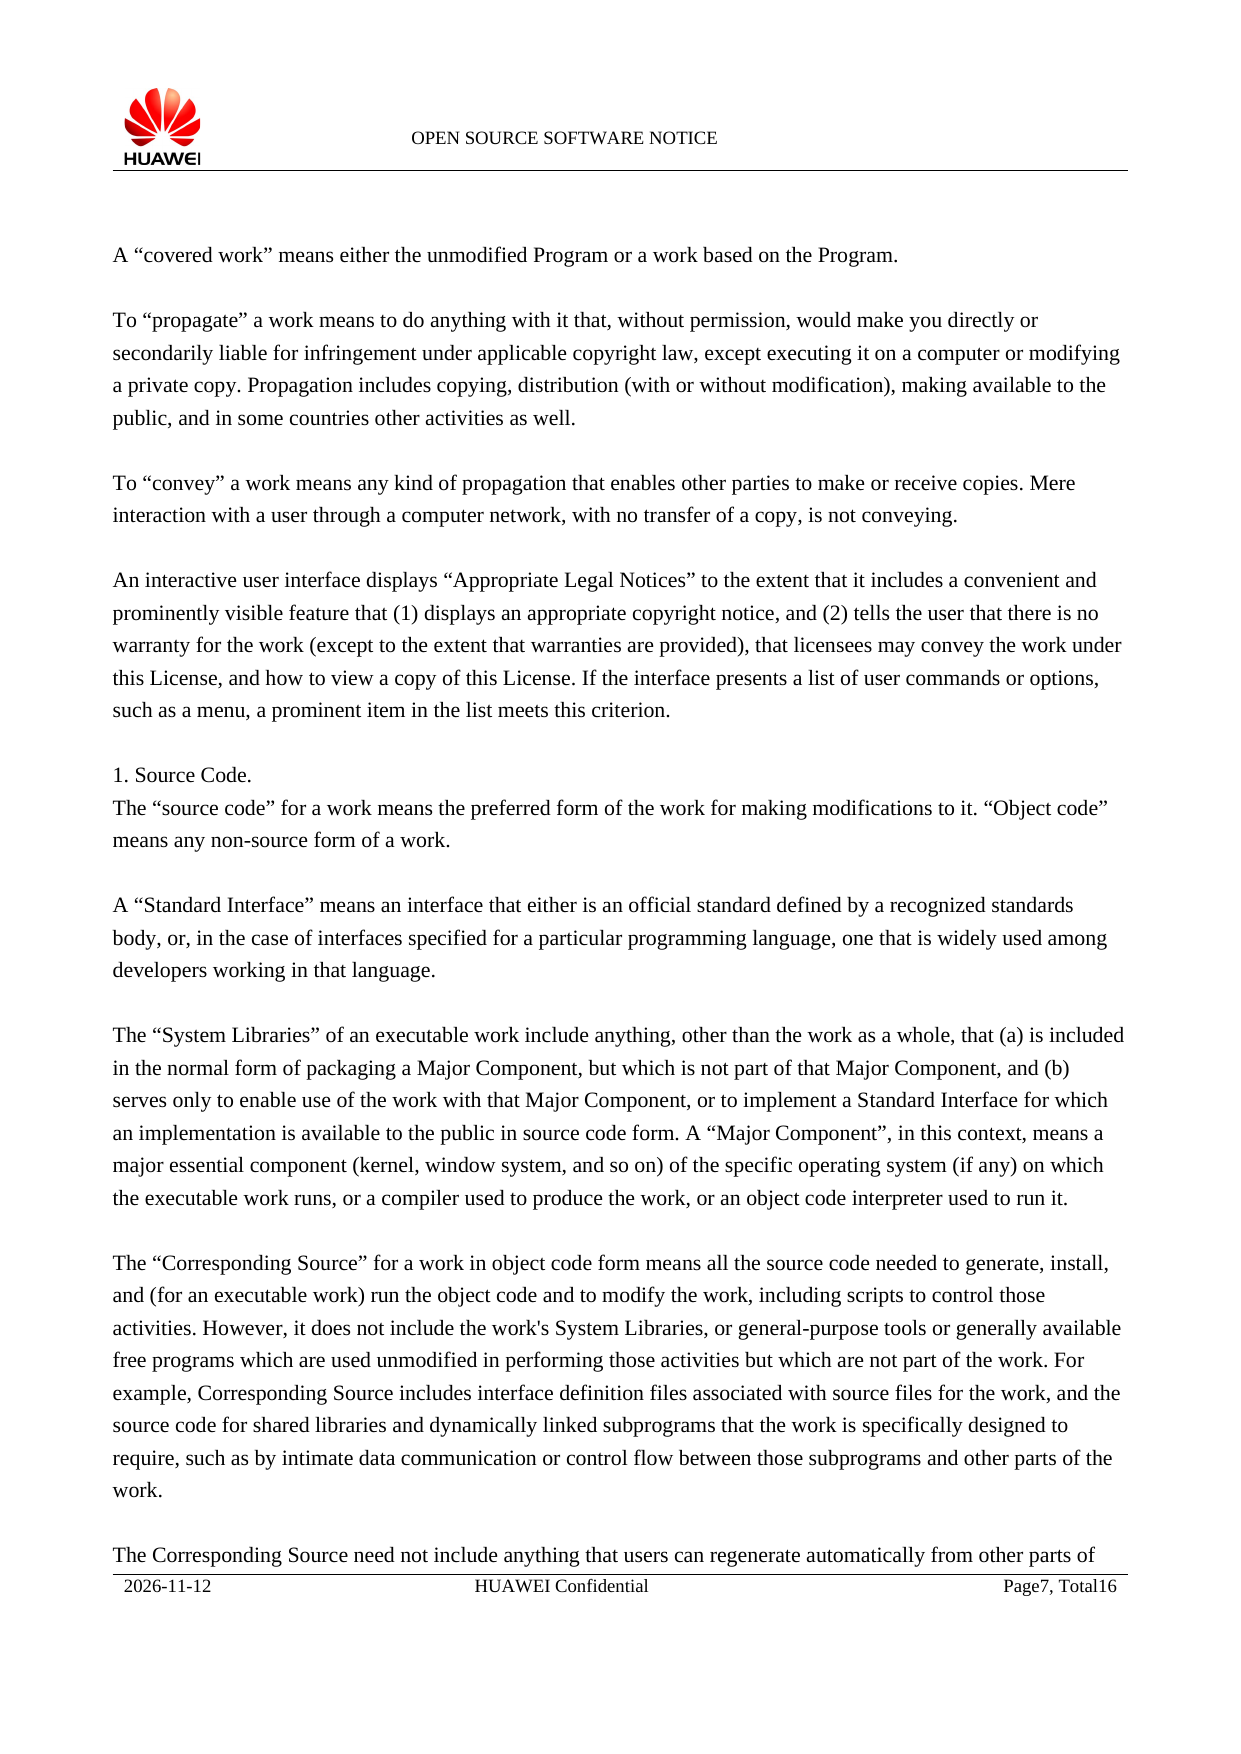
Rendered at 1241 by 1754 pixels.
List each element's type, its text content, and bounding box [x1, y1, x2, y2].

picture [124, 88, 201, 165]
